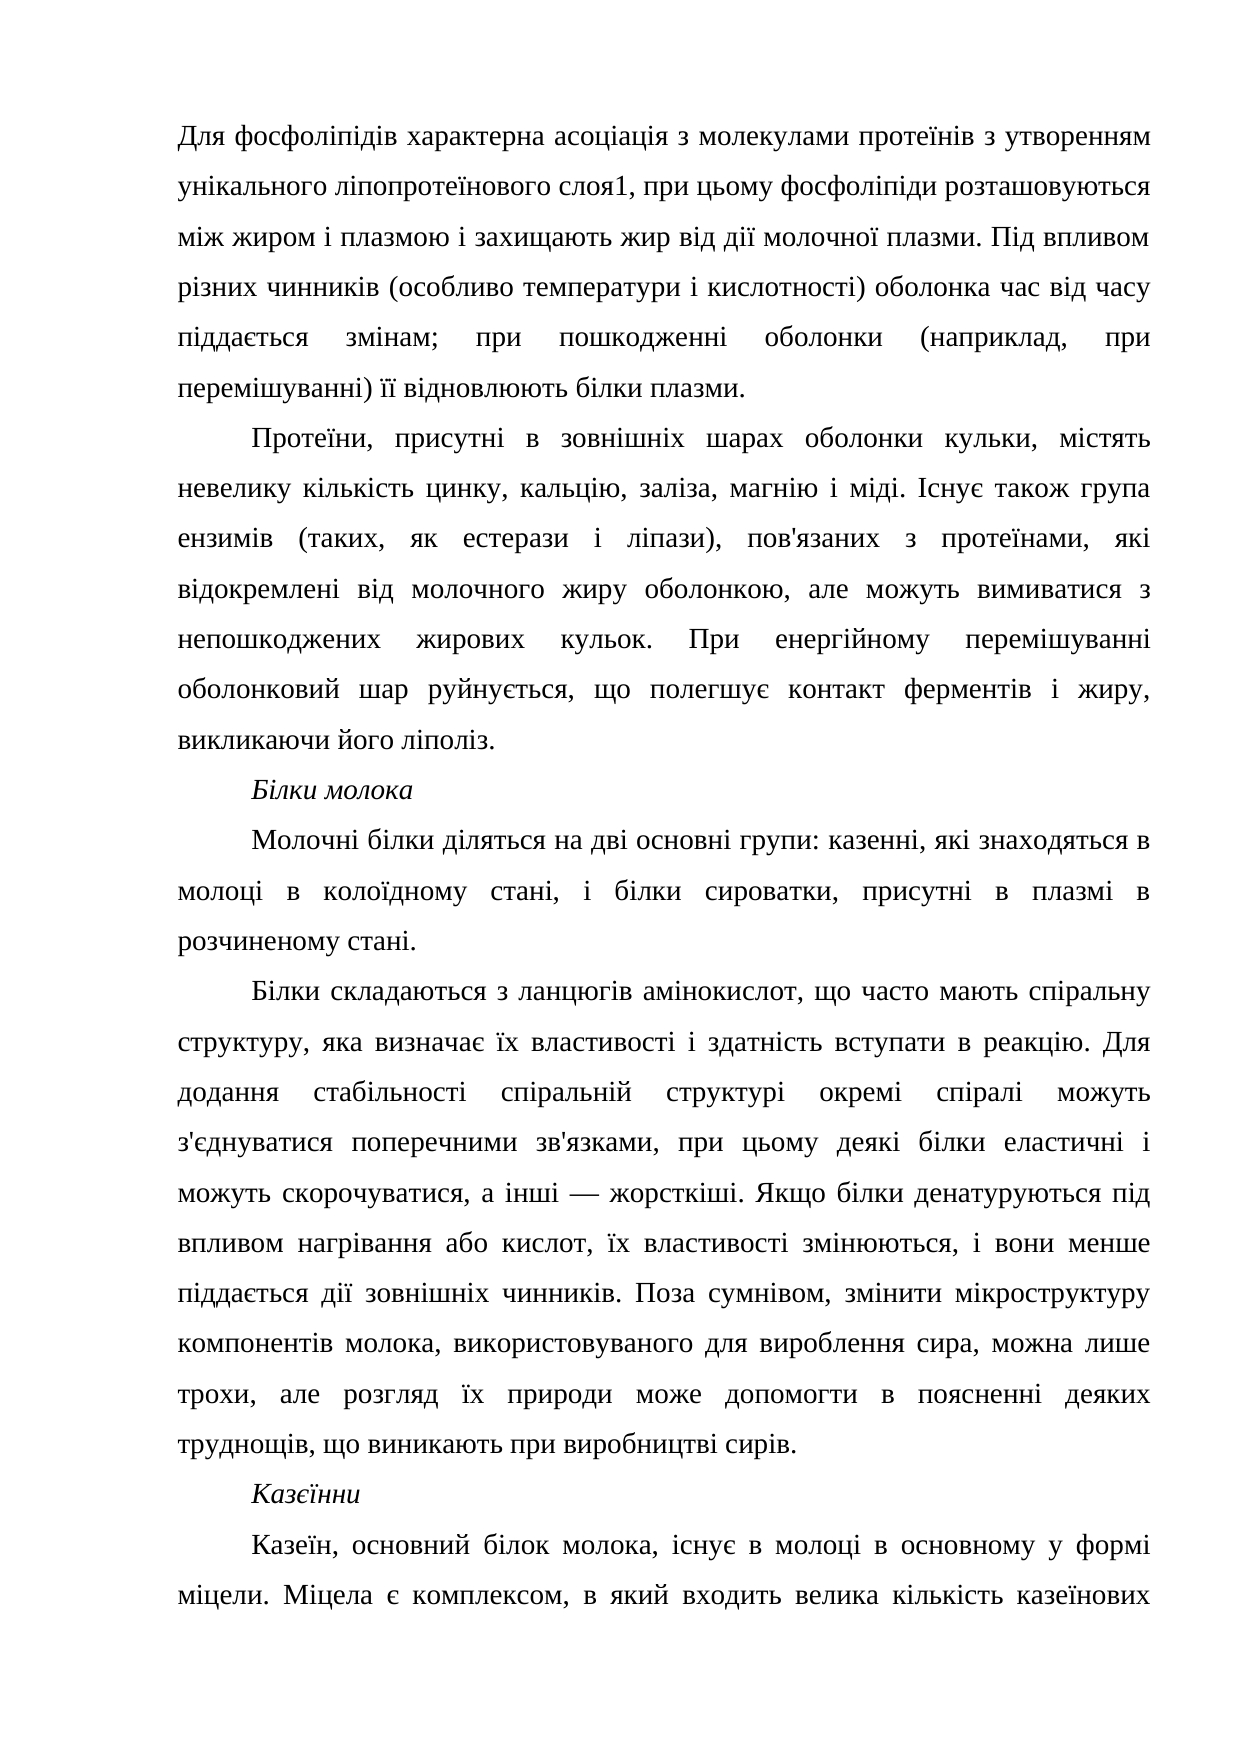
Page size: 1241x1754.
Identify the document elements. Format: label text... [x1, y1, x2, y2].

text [177, 118, 1152, 403]
text Білки складаються з ланцюгів амінокислот, що часто мають спіральну структуру, яка визначає їх властивості і здатність вступати в реакцію. Для додання стабільності спіральній структурі окремі спіралі можуть з'єднуватися поперечними зв'язками, при цьому деякі білки еластичні і можуть скорочуватися, а інші — жорсткіші. Якщо білки денатуруються під впливом нагрівання або кислот, їх властивості змінюються, і вони менше піддається дії зовнішніх чинників. Поза сумнівом, змінити мікроструктуру компонентів молока, використовуваного для вироблення сира, можна лише трохи, але розгляд їх природи може допомогти в поясненні деяких труднощів, що виникають при виробництві сирів. [177, 973, 1152, 1460]
text Казєїнни [177, 1477, 1152, 1510]
text Білки молока [177, 772, 1152, 806]
text Молочні білки діляться на дві основні групи: казенні, які знаходяться в молоці в колоїдному стані, і білки сироватки, присутні в плазмі в розчиненому стані. [177, 822, 1152, 957]
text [177, 1527, 1152, 1611]
text Протеїни, присутні в зовнішніх шарах оболонки кульки, містять невелику кількість цинку, кальцію, заліза, магнію і міді. Існує також група ензимів (таких, як естерази і ліпази), пов'язаних з протеїнами, які відокремлені від молочного жиру оболонкою, але можуть вимиватися з непошкоджених жирових кульок. При енергійному перемішуванні оболонковий шар руйнується, що полегшує контакт ферментів і жиру, викликаючи його ліполіз. [177, 420, 1152, 755]
